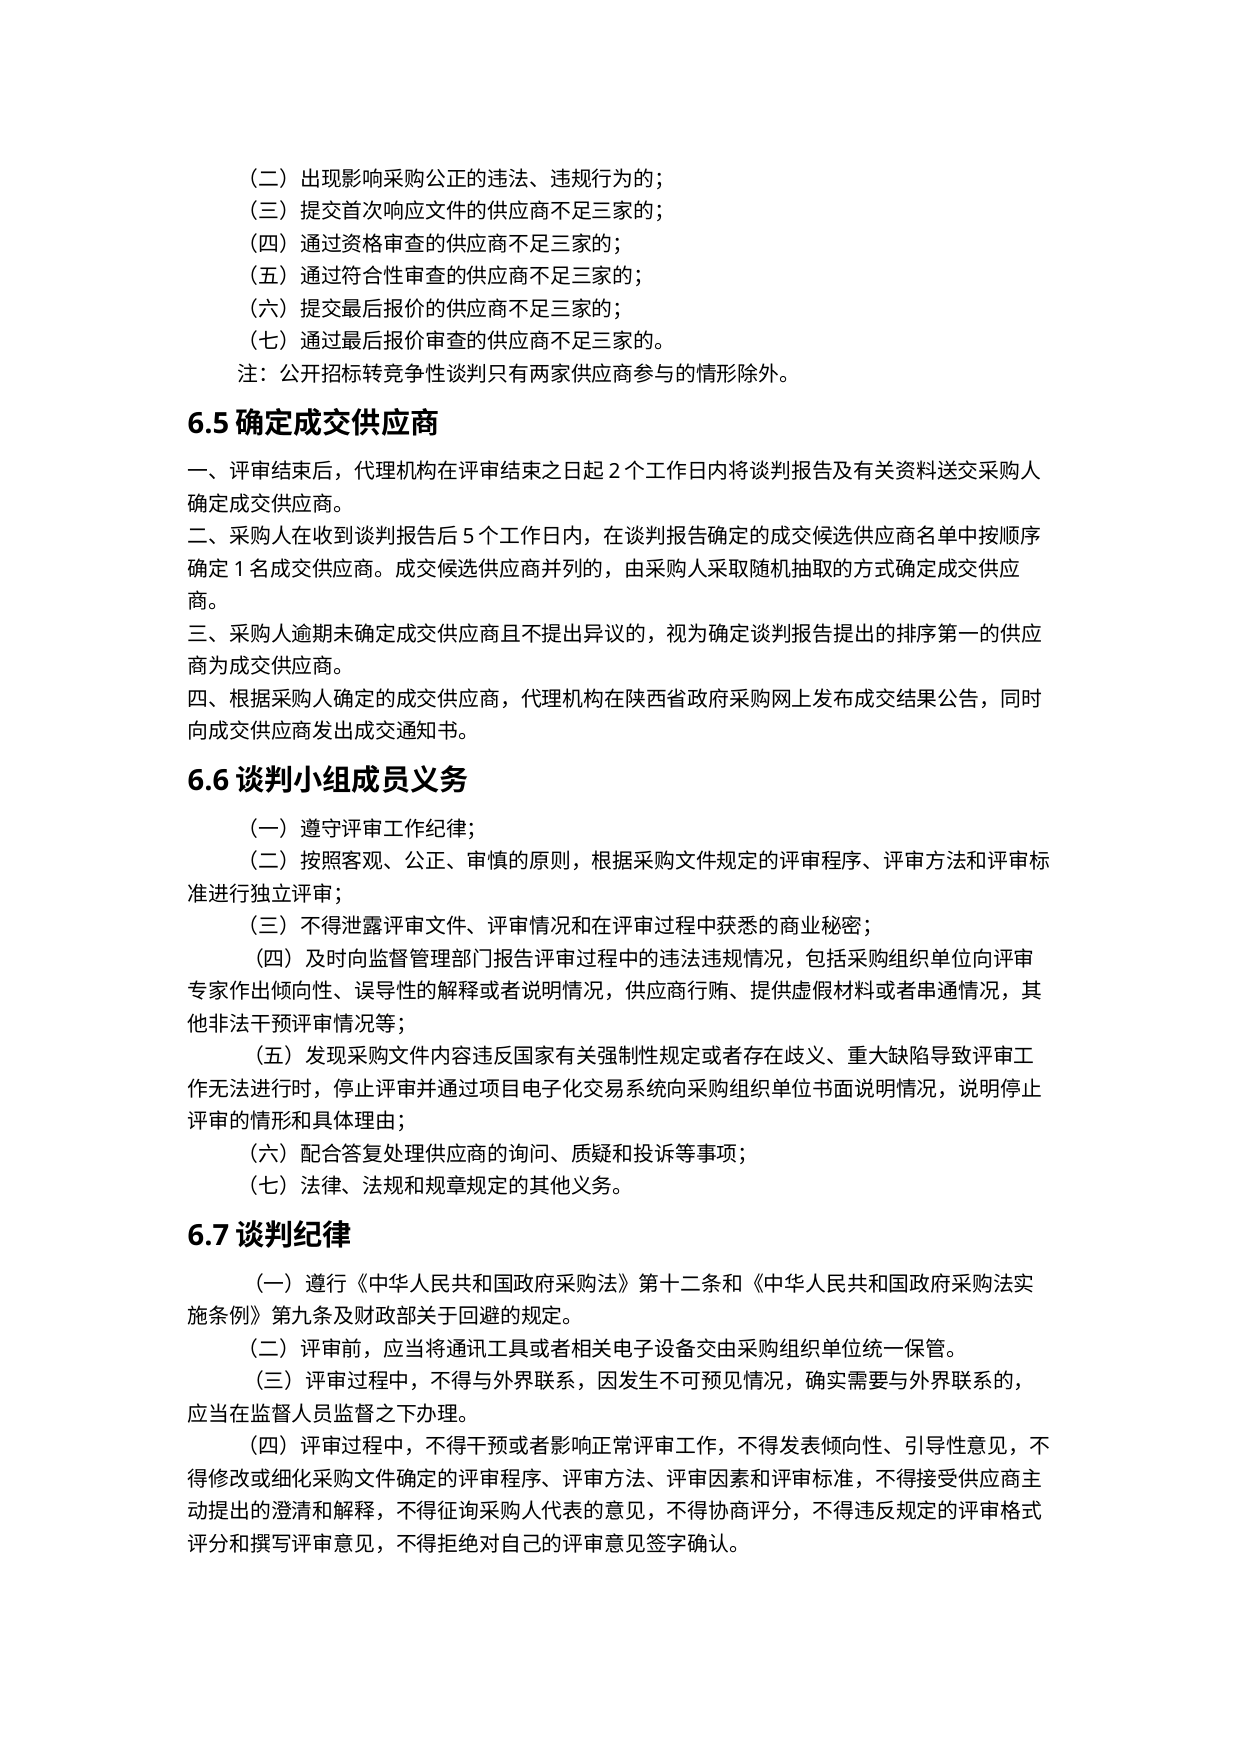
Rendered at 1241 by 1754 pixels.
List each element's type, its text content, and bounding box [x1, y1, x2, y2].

text （四）通过资格审查的供应商不足三家的； [187, 227, 1053, 259]
text （七）通过最后报价审查的供应商不足三家的。 [187, 324, 1053, 357]
text （六）配合答复处理供应商的询问、质疑和投诉等事项； [187, 1137, 1053, 1169]
text （二）评审前，应当将通讯工具或者相关电子设备交由采购组织单位统一保管。 [187, 1332, 1053, 1364]
text 三、采购人逾期未确定成交供应商且不提出异议的，视为确定谈判报告提出的排序第一的供应商为成交供应商。 [187, 617, 1053, 682]
text （二）出现影响采购公正的违法、违规行为的； [187, 162, 1053, 194]
text （四）评审过程中，不得干预或者影响正常评审工作，不得发表倾向性、引导性意见，不得修改或细化采购文件确定的评审程序、评审方法、评审因素和评审标准，不得接受供应商主动提出的澄清和解释，不得征询采购人代表的意见，不得协商评分，不得违反规定的评审格式评分和撰写评审意见，不得拒绝对自己的评审意见签字确认。 [187, 1429, 1053, 1559]
text （五）发现采购文件内容违反国家有关强制性规定或者存在歧义、重大缺陷导致评审工作无法进行时，停止评审并通过项目电子化交易系统向采购组织单位书面说明情况，说明停止评审的情形和具体理由； [187, 1039, 1053, 1137]
text 6.5确定成交供应商 [187, 389, 1053, 454]
text （二）按照客观、公正、审慎的原则，根据采购文件规定的评审程序、评审方法和评审标准进行独立评审； [187, 844, 1053, 909]
text （三）评审过程中，不得与外界联系，因发生不可预见情况，确实需要与外界联系的，应当在监督人员监督之下办理。 [187, 1364, 1053, 1429]
text （一）遵行《中华人民共和国政府采购法》第十二条和《中华人民共和国政府采购法实施条例》第九条及财政部关于回避的规定。 [187, 1267, 1053, 1332]
text （五）通过符合性审查的供应商不足三家的； [187, 259, 1053, 292]
text （七）法律、法规和规章规定的其他义务。 [187, 1169, 1053, 1202]
text （六）提交最后报价的供应商不足三家的； [187, 292, 1053, 324]
text （三）提交首次响应文件的供应商不足三家的； [187, 194, 1053, 227]
text 二、采购人在收到谈判报告后5个工作日内，在谈判报告确定的成交候选供应商名单中按顺序确定1名成交供应商。成交候选供应商并列的，由采购人采取随机抽取的方式确定成交供应商。 [187, 519, 1053, 617]
text 一、评审结束后，代理机构在评审结束之日起2个工作日内将谈判报告及有关资料送交采购人确定成交供应商。 [187, 454, 1053, 519]
text （三）不得泄露评审文件、评审情况和在评审过程中获悉的商业秘密； [187, 909, 1053, 942]
text 四、根据采购人确定的成交供应商，代理机构在陕西省政府采购网上发布成交结果公告，同时向成交供应商发出成交通知书。 [187, 682, 1053, 747]
text 6.7谈判纪律 [187, 1202, 1053, 1267]
text （四）及时向监督管理部门报告评审过程中的违法违规情况，包括采购组织单位向评审专家作出倾向性、误导性的解释或者说明情况，供应商行贿、提供虚假材料或者串通情况，其他非法干预评审情况等； [187, 942, 1053, 1039]
text 6.6谈判小组成员义务 [187, 747, 1053, 812]
text 注：公开招标转竞争性谈判只有两家供应商参与的情形除外。 [187, 357, 1053, 389]
text （一）遵守评审工作纪律； [187, 812, 1053, 844]
